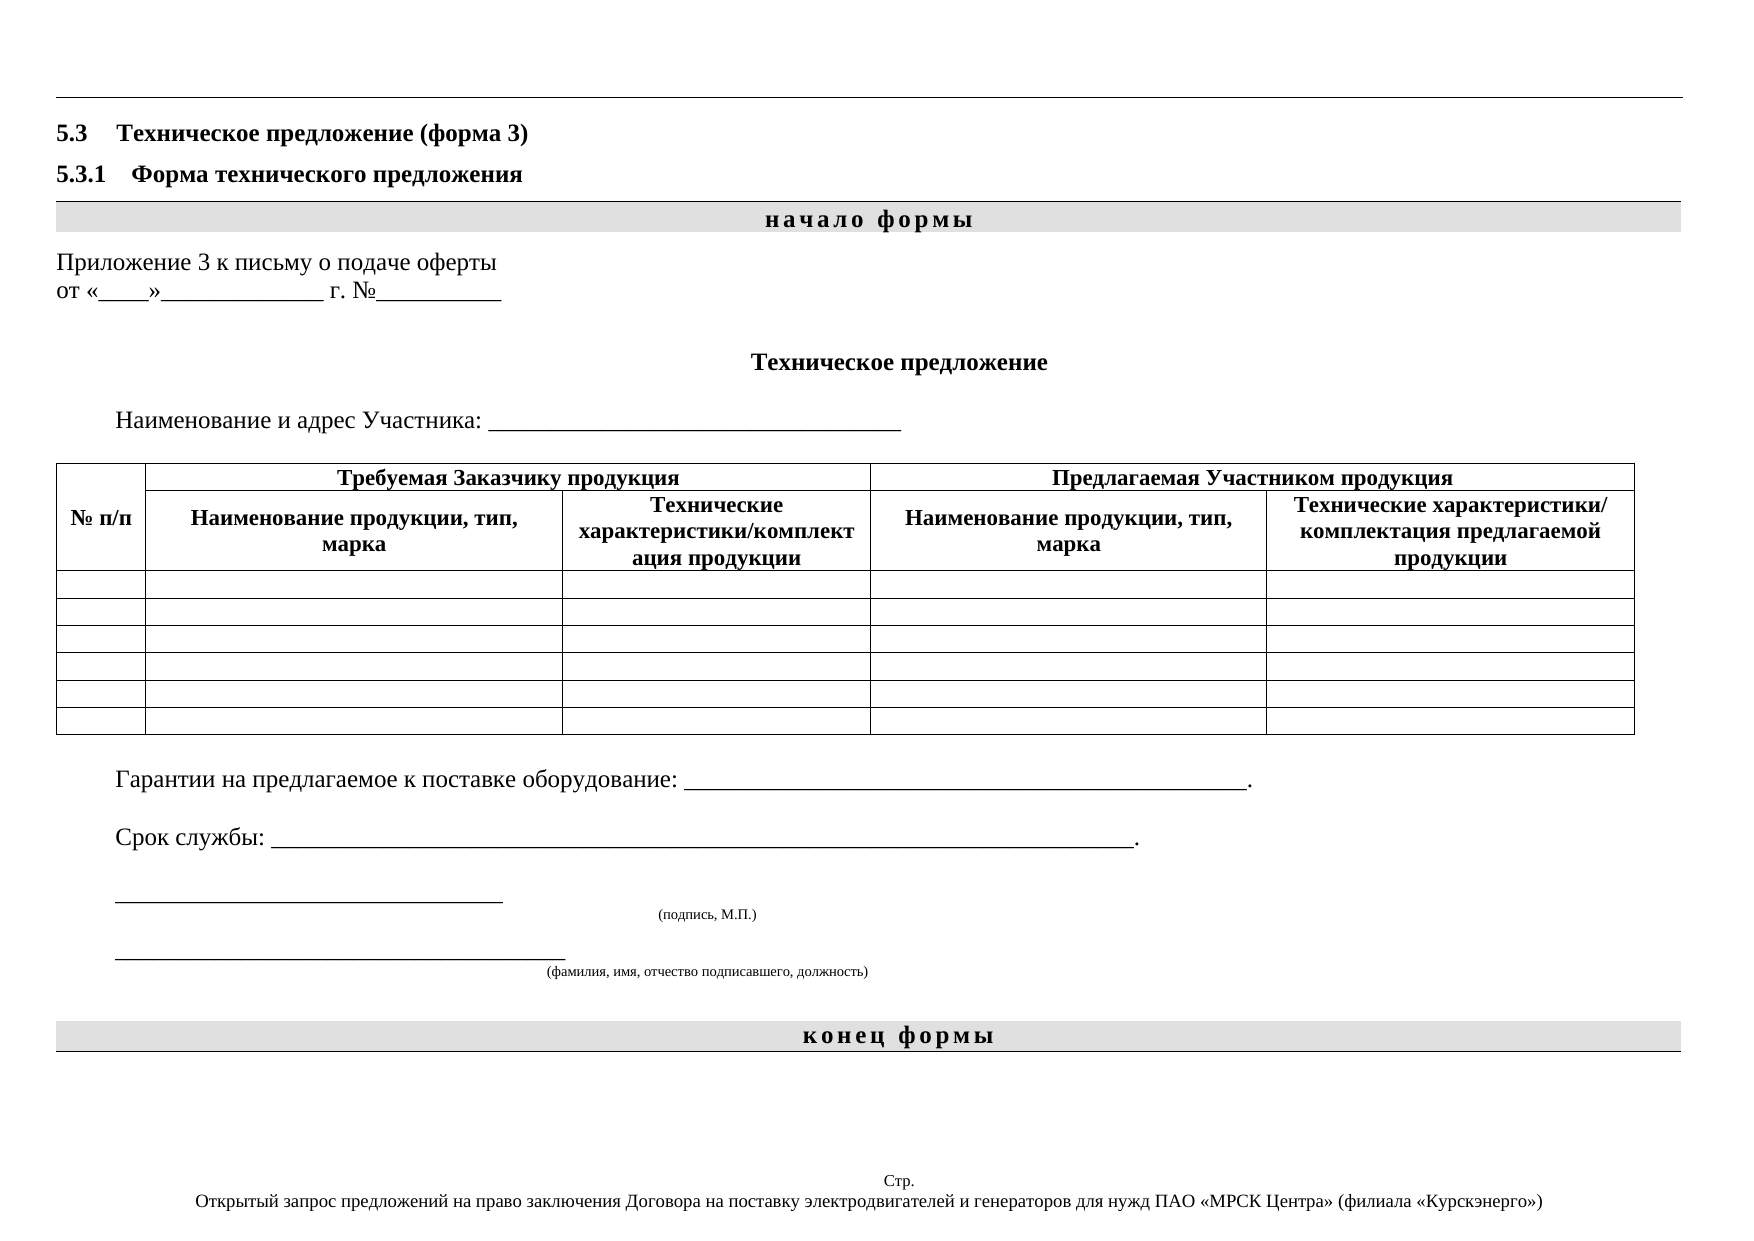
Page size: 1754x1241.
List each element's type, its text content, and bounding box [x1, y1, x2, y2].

text Наименование и адрес Участника: _________________________________ [56, 405, 1683, 434]
table_cell [57, 571, 145, 597]
subtitle Форма технического предложения [56, 159, 1683, 188]
table_cell [1267, 653, 1634, 679]
table_cell [871, 599, 1266, 625]
table_cell [146, 708, 562, 734]
table_header Предлагаемая Участником продукция [871, 464, 1634, 490]
table_cell [871, 681, 1266, 707]
table_cell [1267, 599, 1634, 625]
text Срок службы: _____________________________________________________________________. [56, 822, 1683, 850]
table_cell [871, 571, 1266, 597]
text (подпись, М.П.) [56, 906, 1299, 934]
table_cell [871, 708, 1266, 734]
table_cell [1267, 626, 1634, 652]
text конец формы [56, 1021, 1681, 1051]
text (фамилия, имя, отчество подписавшего, должность) [56, 963, 1299, 992]
table_cell Наименование продукции, тип, марка [146, 491, 562, 570]
table_cell [57, 626, 145, 652]
table_cell Технические характеристики/ комплектация предлагаемой продукции [1267, 491, 1634, 570]
text Техническое предложение [56, 347, 1683, 376]
table_cell [563, 571, 870, 597]
table_cell [563, 708, 870, 734]
table_cell [1267, 681, 1634, 707]
table_cell [563, 626, 870, 652]
table_cell [146, 681, 562, 707]
table_cell [57, 653, 145, 679]
table_cell [563, 653, 870, 679]
table_header № п/п [57, 464, 145, 570]
table_cell Наименование продукции, тип, марка [871, 491, 1266, 570]
text ____________________________________ [56, 934, 1683, 963]
table_cell [871, 626, 1266, 652]
table_cell [146, 571, 562, 597]
subtitle Техническое предложение (форма 3) [56, 118, 1683, 147]
table_header Требуемая Заказчику продукция [146, 464, 870, 490]
table_cell [146, 599, 562, 625]
table_cell [1267, 708, 1634, 734]
table_cell [57, 708, 145, 734]
table_cell Технические характеристики/комплектация продукции [563, 491, 870, 570]
table_cell [146, 653, 562, 679]
table_cell [1267, 571, 1634, 597]
text Приложение 3 к письму о подаче оферты от «____»_____________ г. №__________ [56, 247, 1683, 304]
table_cell [563, 681, 870, 707]
text начало формы [56, 202, 1681, 232]
table_cell [57, 681, 145, 707]
table_cell [563, 599, 870, 625]
text _______________________________ [56, 877, 1683, 906]
table_cell [57, 599, 145, 625]
text Гарантии на предлагаемое к поставке оборудование: _____________________________________________. [56, 764, 1683, 793]
table_cell [871, 653, 1266, 679]
table_cell [146, 626, 562, 652]
